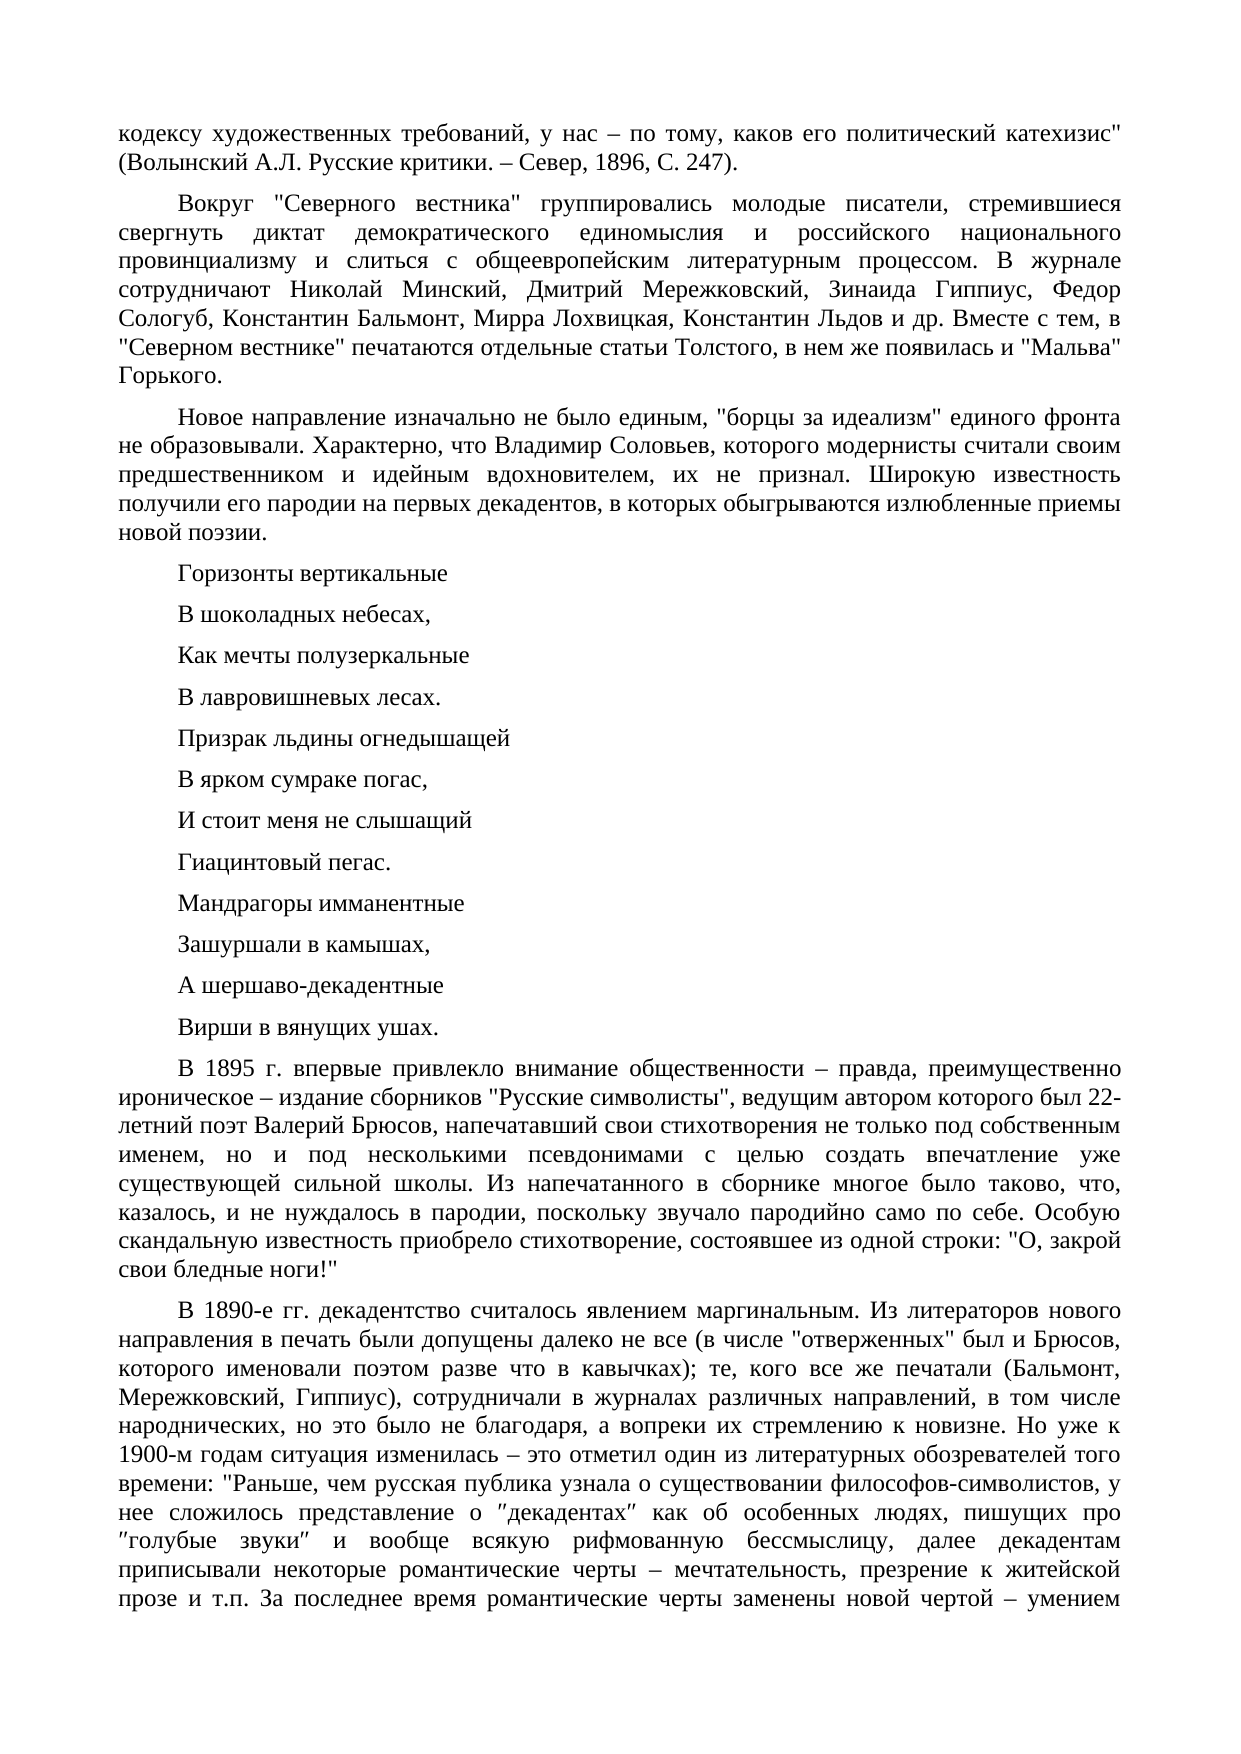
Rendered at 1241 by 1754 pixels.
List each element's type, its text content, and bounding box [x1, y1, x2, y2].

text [118, 1296, 1122, 1612]
text Как мечты полузеркальные [118, 641, 1122, 669]
text Гиацинтовый пегас. [118, 847, 1122, 876]
text Мандрагоры имманентные [118, 888, 1122, 917]
text Горизонты вертикальные [118, 558, 1122, 587]
text И стоит меня не слышащий [118, 806, 1122, 834]
text Новое направление изначально не было единым, "борцы за идеализм" единого фронта не образовывали. Характерно, что Владимир Соловьев, которого модернисты считали своим предшественником и идейным вдохновителем, их не признал. Широкую известность получили его пародии на первых декадентов, в которых обыгрываются излюбленные приемы новой поэзии. [118, 402, 1122, 546]
text Зашуршали в камышах, [118, 929, 1122, 958]
text В ярком сумраке погас, [118, 764, 1122, 793]
text В шоколадных небесах, [118, 599, 1122, 628]
text Вокруг "Северного вестника" группировались молодые писатели, стремившиеся свергнуть диктат демократического единомыслия и российского национального провинциализму и слиться с общеевропейским литературным процессом. В журнале сотрудничают Николай Минский, Дмитрий Мережковский, Зинаида Гиппиус, Федор Сологуб, Константин Бальмонт, Мирра Лохвицкая, Константин Льдов и др. Вместе с тем, в "Северном вестнике" печатаются отдельные статьи Толстого, в нем же появилась и "Мальва" Горького. [118, 188, 1122, 389]
text В 1895 г. впервые привлекло внимание общественности – правда, преимущественно ироническое – издание сборников "Русские символисты", ведущим автором которого был 22-летний поэт Валерий Брюсов, напечатавший свои стихотворения не только под собственным именем, но и под несколькими псевдонимами с целью создать впечатление уже существующей сильной школы. Из напечатанного в сборнике многое было таково, что, казалось, и не нуждалось в пародии, поскольку звучало пародийно само по себе. Особую скандальную известность приобрело стихотворение, состоявшее из одной строки: "О, закрой свои бледные ноги!" [118, 1053, 1122, 1283]
text Вирши в вянущих ушах. [118, 1012, 1122, 1041]
text Призрак льдины огнедышащей [118, 723, 1122, 752]
text А шершаво-декадентные [118, 971, 1122, 999]
text В лавровишневых лесах. [118, 682, 1122, 711]
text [118, 118, 1122, 176]
